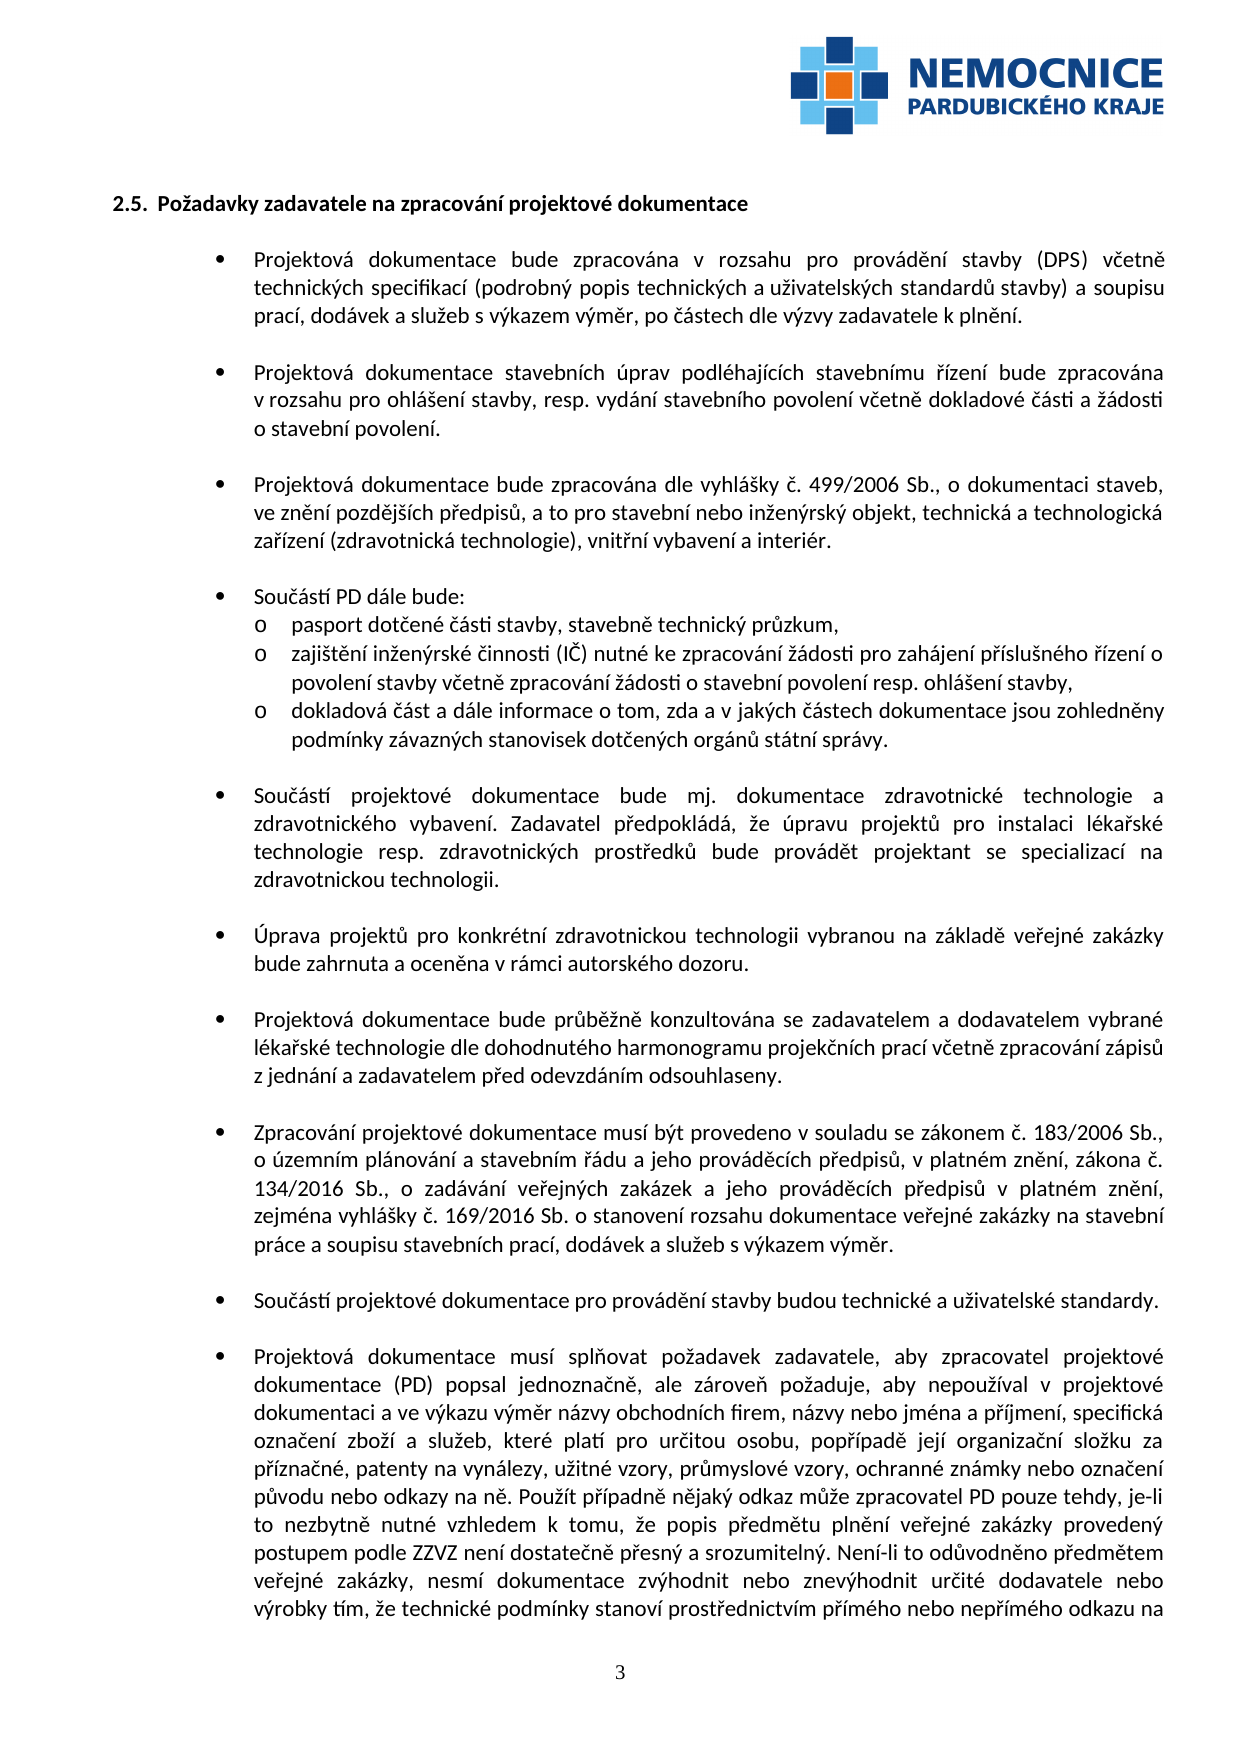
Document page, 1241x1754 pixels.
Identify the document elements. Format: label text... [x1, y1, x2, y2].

list pasport dotčené části stavby, stavebně technický průzkum, [253, 610, 1165, 639]
list Projektová dokumentace bude zpracována v rozsahu pro provádění stavby (DPS) včetně technických specifikací (podrobný popis technických a uživatelských standardů stavby) a soupisu prací, dodávek a služeb s výkazem výměr, po částech dle výzvy zadavatele k plnění. [216, 246, 1165, 329]
list Projektová dokumentace stavebních úprav podléhajících stavebnímu řízení bude zpracována v rozsahu pro ohlášení stavby, resp. vydání stavebního povolení včetně dokladové části a žádosti o stavební povolení. [216, 358, 1165, 442]
list dokladová část a dále informace o tom, zda a v jakých částech dokumentace jsou zohledněny podmínky závazných stanovisek dotčených orgánů státní správy. [253, 696, 1165, 753]
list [216, 1342, 1165, 1622]
list Součástí PD dále bude: [216, 582, 1165, 610]
list zajištění inženýrské činnosti (IČ) nutné ke zpracování žádosti pro zahájení příslušného řízení o povolení stavby včetně zpracování žádosti o stavební povolení resp. ohlášení stavby, [253, 639, 1165, 696]
picture [789, 35, 1164, 136]
list Součástí projektové dokumentace bude mj. dokumentace zdravotnické technologie a zdravotnického vybavení. Zadavatel předpokládá, že úpravu projektů pro instalaci lékařské technologie resp. zdravotnických prostředků bude provádět projektant se specializací na zdravotnickou technologii. [216, 781, 1165, 893]
list Zpracování projektové dokumentace musí být provedeno v souladu se zákonem č. 183/2006 Sb., o územním plánování a stavebním řádu a jeho prováděcích předpisů, v platném znění, zákona č. 134/2016 Sb., o zadávání veřejných zakázek a jeho prováděcích předpisů v platném znění, zejména vyhlášky č. 169/2016 Sb. o stanovení rozsahu dokumentace veřejné zakázky na stavební práce a soupisu stavebních prací, dodávek a služeb s výkazem výměr. [216, 1118, 1165, 1258]
list Projektová dokumentace bude průběžně konzultována se zadavatelem a dodavatelem vybrané lékařské technologie dle dohodnutého harmonogramu projekčních prací včetně zpracování zápisů z jednání a zadavatelem před odevzdáním odsouhlaseny. [216, 1006, 1165, 1089]
list Požadavky zadavatele na zpracování projektové dokumentace [112, 189, 1165, 217]
list Projektová dokumentace bude zpracována dle vyhlášky č. 499/2006 Sb., o dokumentaci staveb, ve znění pozdějších předpisů, a to pro stavební nebo inženýrský objekt, technická a technologická zařízení (zdravotnická technologie), vnitřní vybavení a interiér. [216, 470, 1165, 554]
list Úprava projektů pro konkrétní zdravotnickou technologii vybranou na základě veřejné zakázky bude zahrnuta a oceněna v rámci autorského dozoru. [216, 921, 1165, 977]
list Součástí projektové dokumentace pro provádění stavby budou technické a uživatelské standardy. [216, 1286, 1165, 1314]
